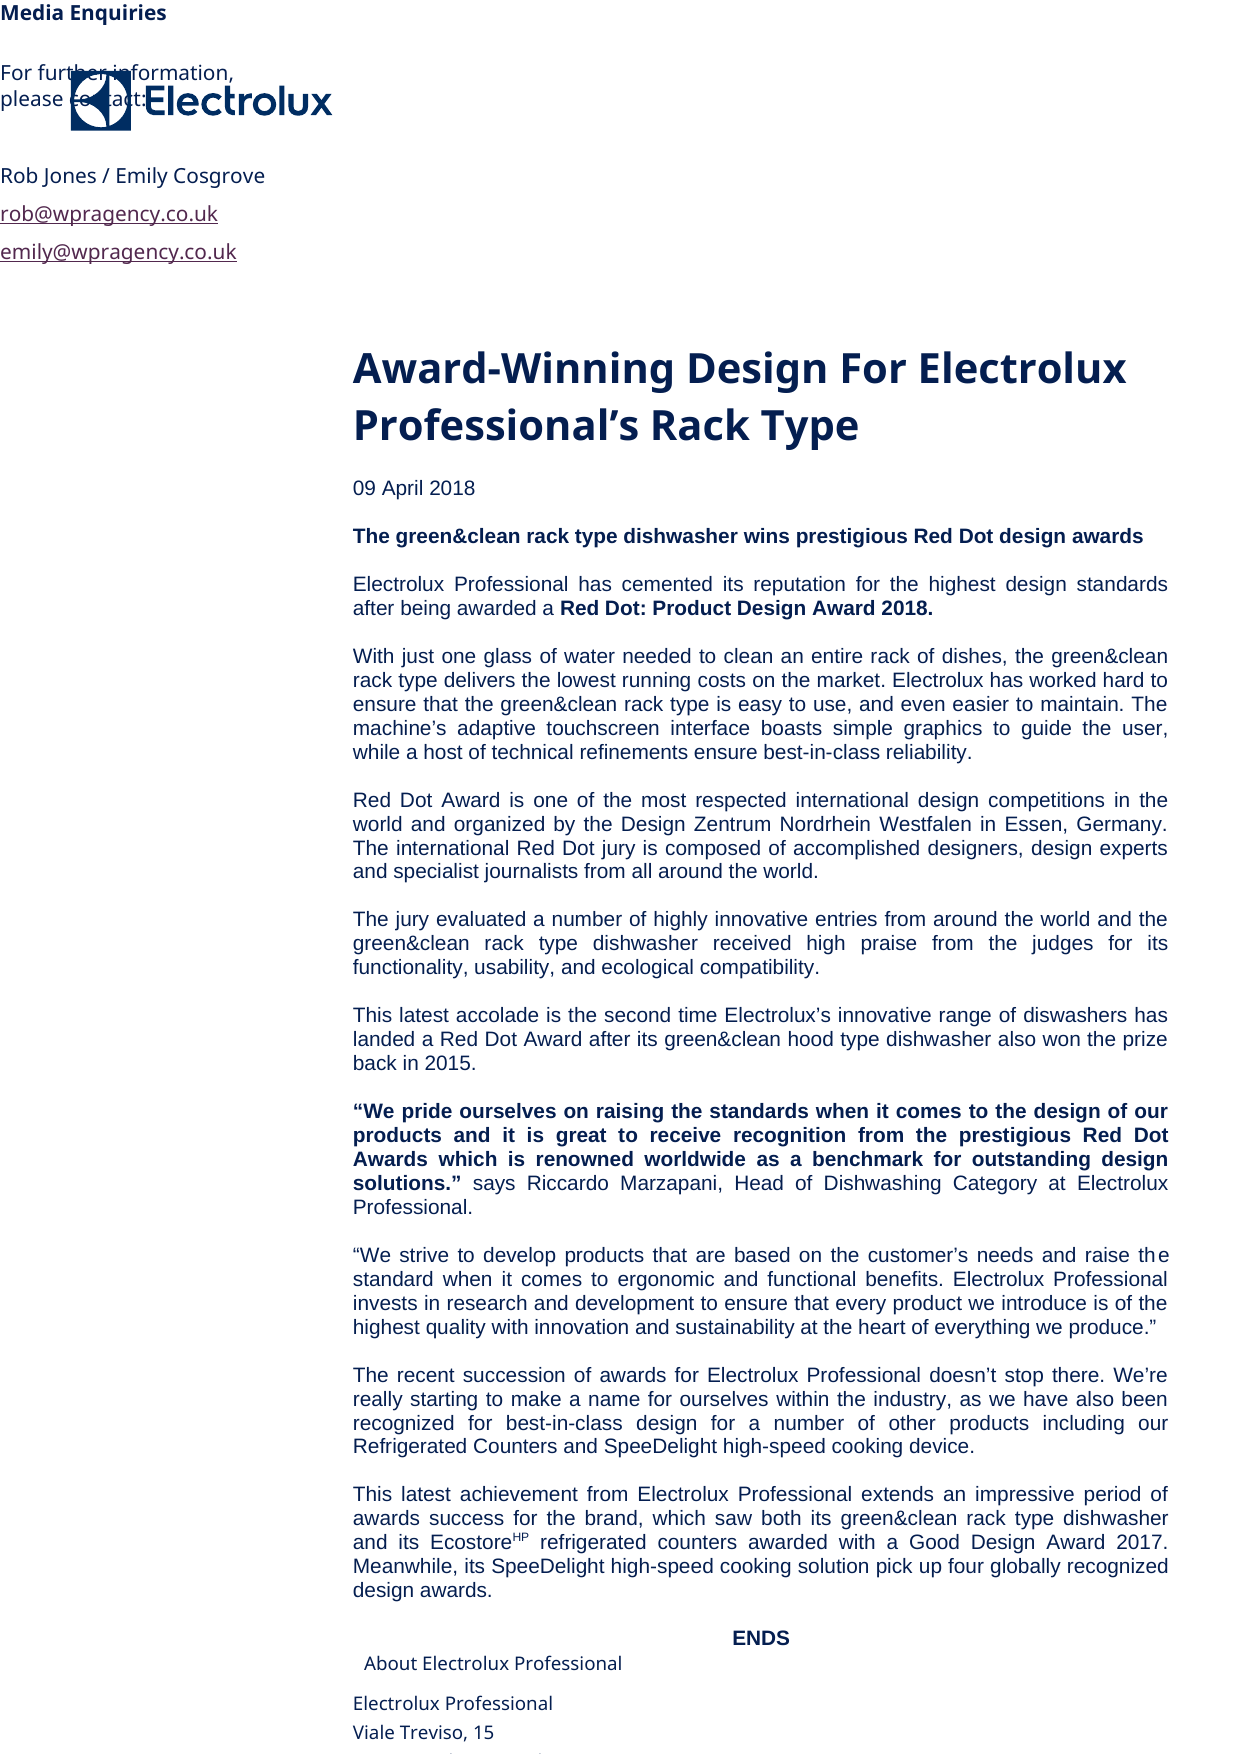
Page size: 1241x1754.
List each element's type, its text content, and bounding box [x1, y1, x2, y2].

text “We pride ourselves on raising the standards when it comes to the design of our products and it is great to receive recognition from the prestigious Red Dot Awards which is renowned worldwide as a benchmark for outstanding design solutions.” says Riccardo Marzapani, Head of Dishwashing Category at Electrolux Professional. [353, 1099, 1169, 1219]
text The green&clean rack type dishwasher wins prestigious Red Dot design awards [353, 524, 1169, 548]
text Electrolux Professional has cemented its reputation for the highest design standards after being awarded a Red Dot: Product Design Award 2018. [353, 572, 1169, 620]
text Award-Winning Design For Electrolux Professional’s Rack Type [353, 338, 1169, 452]
text This latest accolade is the second time Electrolux’s innovative range of diswashers has landed a Red Dot Award after its green&clean hood type dishwasher also won the prize back in 2015. [353, 1003, 1169, 1075]
text The jury evaluated a number of highly innovative entries from around the world and the green&clean rack type dishwasher received high praise from the judges for its functionality, usability, and ecological compatibility. [353, 907, 1169, 979]
text 09 April 2018 [353, 476, 1169, 500]
text “We strive to develop products that are based on the customer’s needs and raise the standard when it comes to ergonomic and functional benefits. Electrolux Professional invests in research and development to ensure that every product we introduce is of the highest quality with innovation and sustainability at the heart of everything we produce.” [353, 1243, 1169, 1338]
text With just one glass of water needed to clean an entire rack of dishes, the green&clean rack type delivers the lowest running costs on the market. Electrolux has worked hard to ensure that the green&clean rack type is easy to use, and even easier to maintain. The machine’s adaptive touchscreen interface boasts simple graphics to guide the user, while a host of technical refinements ensure best-in-class reliability. [353, 644, 1169, 763]
text Red Dot Award is one of the most respected international design competitions in the world and organized by the Design Zentrum Nordrhein Westfalen in Essen, Germany. The international Red Dot jury is composed of accomplished designers, design experts and specialist journalists from all around the world. [353, 787, 1169, 883]
text The recent succession of awards for Electrolux Professional doesn’t stop there. We’re really starting to make a name for ourselves within the industry, as we have also been recognized for best-in-class design for a number of other products including our Refrigerated Counters and SpeeDelight high-speed cooking device. [353, 1362, 1169, 1458]
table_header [353, 1650, 1169, 1676]
text This latest achievement from Electrolux Professional extends an impressive period of awards success for the brand, which saw both its green&clean rack type dishwasher and its EcostoreHP refrigerated counters awarded with a Good Design Award 2017. Meanwhile, its SpeeDelight high-speed cooking solution pick up four globally recognized design awards. [353, 1482, 1169, 1602]
text ENDS [353, 1626, 1169, 1650]
